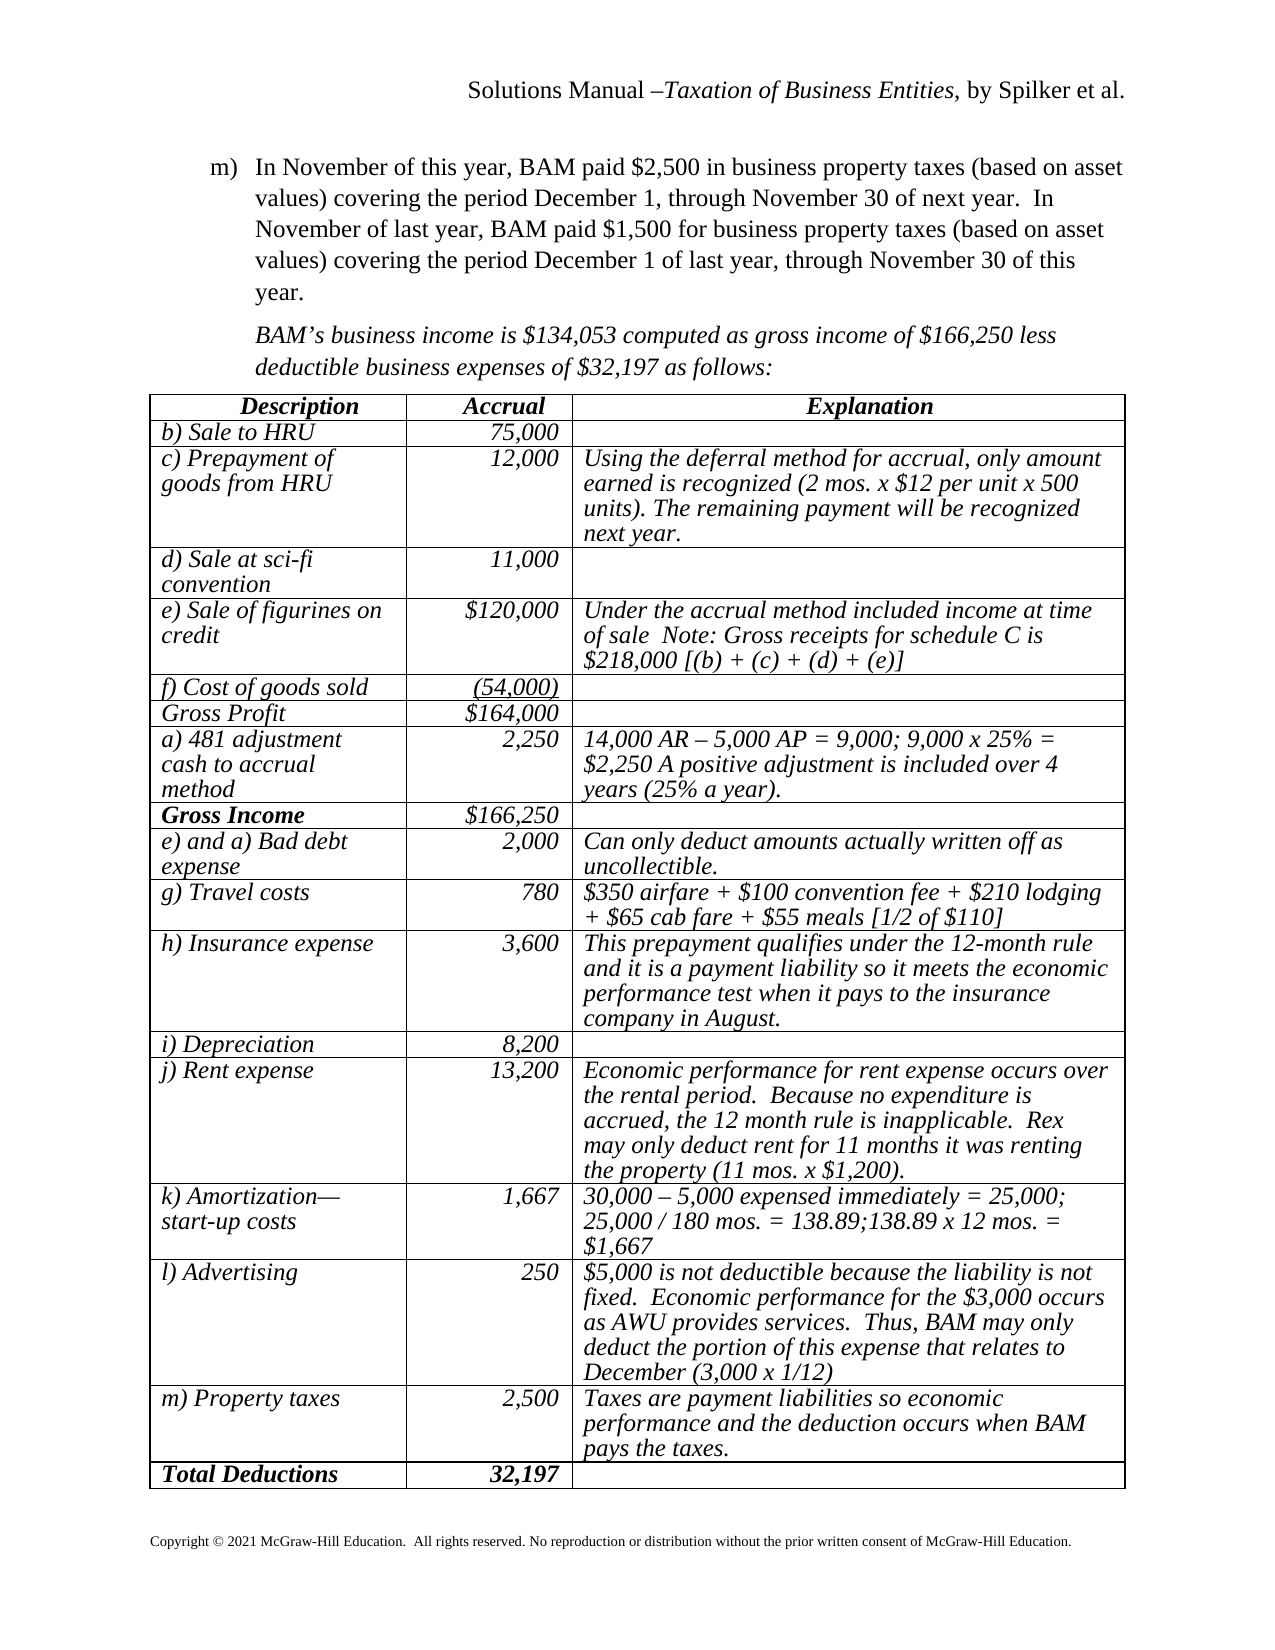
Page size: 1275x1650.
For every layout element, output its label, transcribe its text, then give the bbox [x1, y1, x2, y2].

table_cell [573, 803, 1124, 828]
table_cell 13,200 [407, 1058, 572, 1183]
table_cell $120,000 [407, 599, 572, 674]
table_cell e) Sale of figurines on credit [151, 599, 406, 674]
table_cell $166,250 [407, 803, 572, 828]
text BAM’s business income is $134,053 computed as gross income of $166,250 less deductible business expenses of $32,197 as follows: [210, 319, 1125, 381]
table_cell 11,000 [407, 548, 572, 598]
table_cell 2,500 [407, 1386, 572, 1461]
table_cell Can only deduct amounts actually written off as uncollectible. [573, 829, 1124, 879]
table_cell 12,000 [407, 447, 572, 547]
table_cell [573, 701, 1124, 726]
table_header Accrual [407, 395, 572, 420]
table_cell [573, 1463, 1124, 1487]
table_cell Economic performance for rent expense occurs over the rental period. Because no expenditure is accrued, the 12 month rule is inapplicable. Rex may only deduct rent for 11 months it was renting the property (11 mos. x $1,200). [573, 1058, 1124, 1183]
table_cell Using the deferral method for accrual, only amount earned is recognized (2 mos. x $12 per unit x 500 units). The remaining payment will be recognized next year. [573, 447, 1124, 547]
table_header Description [151, 395, 406, 420]
table_cell Under the accrual method included income at time of sale Note: Gross receipts for schedule C is $218,000 [(b) + (c) + (d) + (e)] [573, 599, 1124, 674]
table_cell (54,000) [407, 675, 572, 700]
table_cell k) Amortization—start-up costs [151, 1184, 406, 1259]
table_cell 32,197 [407, 1463, 572, 1487]
table_cell b) Sale to HRU [151, 421, 406, 446]
table_cell 250 [407, 1260, 572, 1385]
table_cell $164,000 [407, 701, 572, 726]
table_cell 8,200 [407, 1032, 572, 1057]
table_cell a) 481 adjustment cash to accrual method [151, 727, 406, 802]
table_cell 3,600 [407, 931, 572, 1031]
table_cell l) Advertising [151, 1260, 406, 1385]
table_cell Taxes are payment liabilities so economic performance and the deduction occurs when BAM pays the taxes. [573, 1386, 1124, 1461]
table_cell [573, 1032, 1124, 1057]
table_cell h) Insurance expense [151, 931, 406, 1031]
table_cell [573, 421, 1124, 446]
table_cell i) Depreciation [151, 1032, 406, 1057]
table_cell 14,000 AR – 5,000 AP = 9,000; 9,000 x 25% = $2,250 A positive adjustment is included over 4 years (25% a year). [573, 727, 1124, 802]
table_cell d) Sale at sci-fi convention [151, 548, 406, 598]
table_cell Gross Income [151, 803, 406, 828]
table_cell 2,000 [407, 829, 572, 879]
table_cell c) Prepayment of goods from HRU [151, 447, 406, 547]
table_cell $350 airfare + $100 convention fee + $210 lodging + $65 cab fare + $55 meals [1/2 of $110] [573, 880, 1124, 930]
table_cell 2,250 [407, 727, 572, 802]
table_cell [573, 675, 1124, 700]
table_cell 30,000 – 5,000 expensed immediately = 25,000; 25,000 / 180 mos. = 138.89;138.89 x 12 mos. = $1,667 [573, 1184, 1124, 1259]
table_cell f) Cost of goods sold [151, 675, 406, 700]
table_cell m) Property taxes [151, 1386, 406, 1461]
table_cell g) Travel costs [151, 880, 406, 930]
table_cell 780 [407, 880, 572, 930]
table_header Explanation [573, 395, 1124, 420]
table_cell Gross Profit [151, 701, 406, 726]
table_cell Total Deductions [151, 1463, 406, 1487]
table_cell j) Rent expense [151, 1058, 406, 1183]
table_cell 75,000 [407, 421, 572, 446]
table_cell e) and a) Bad debt expense [151, 829, 406, 879]
table_cell 1,667 [407, 1184, 572, 1259]
table_cell $5,000 is not deductible because the liability is not fixed. Economic performance for the $3,000 occurs as AWU provides services. Thus, BAM may only deduct the portion of this expense that relates to December (3,000 x 1/12) [573, 1260, 1124, 1385]
table_cell This prepayment qualifies under the 12-month rule and it is a payment liability so it meets the economic performance test when it pays to the insurance company in August. [573, 931, 1124, 1031]
table_cell [573, 548, 1124, 598]
text m) In November of this year, BAM paid $2,500 in business property taxes (based on asset values) covering the period December 1, through November 30 of next year. In November of last year, BAM paid $1,500 for business property taxes (based on asset values) covering the period December 1 of last year, through November 30 of this year. [210, 150, 1125, 306]
